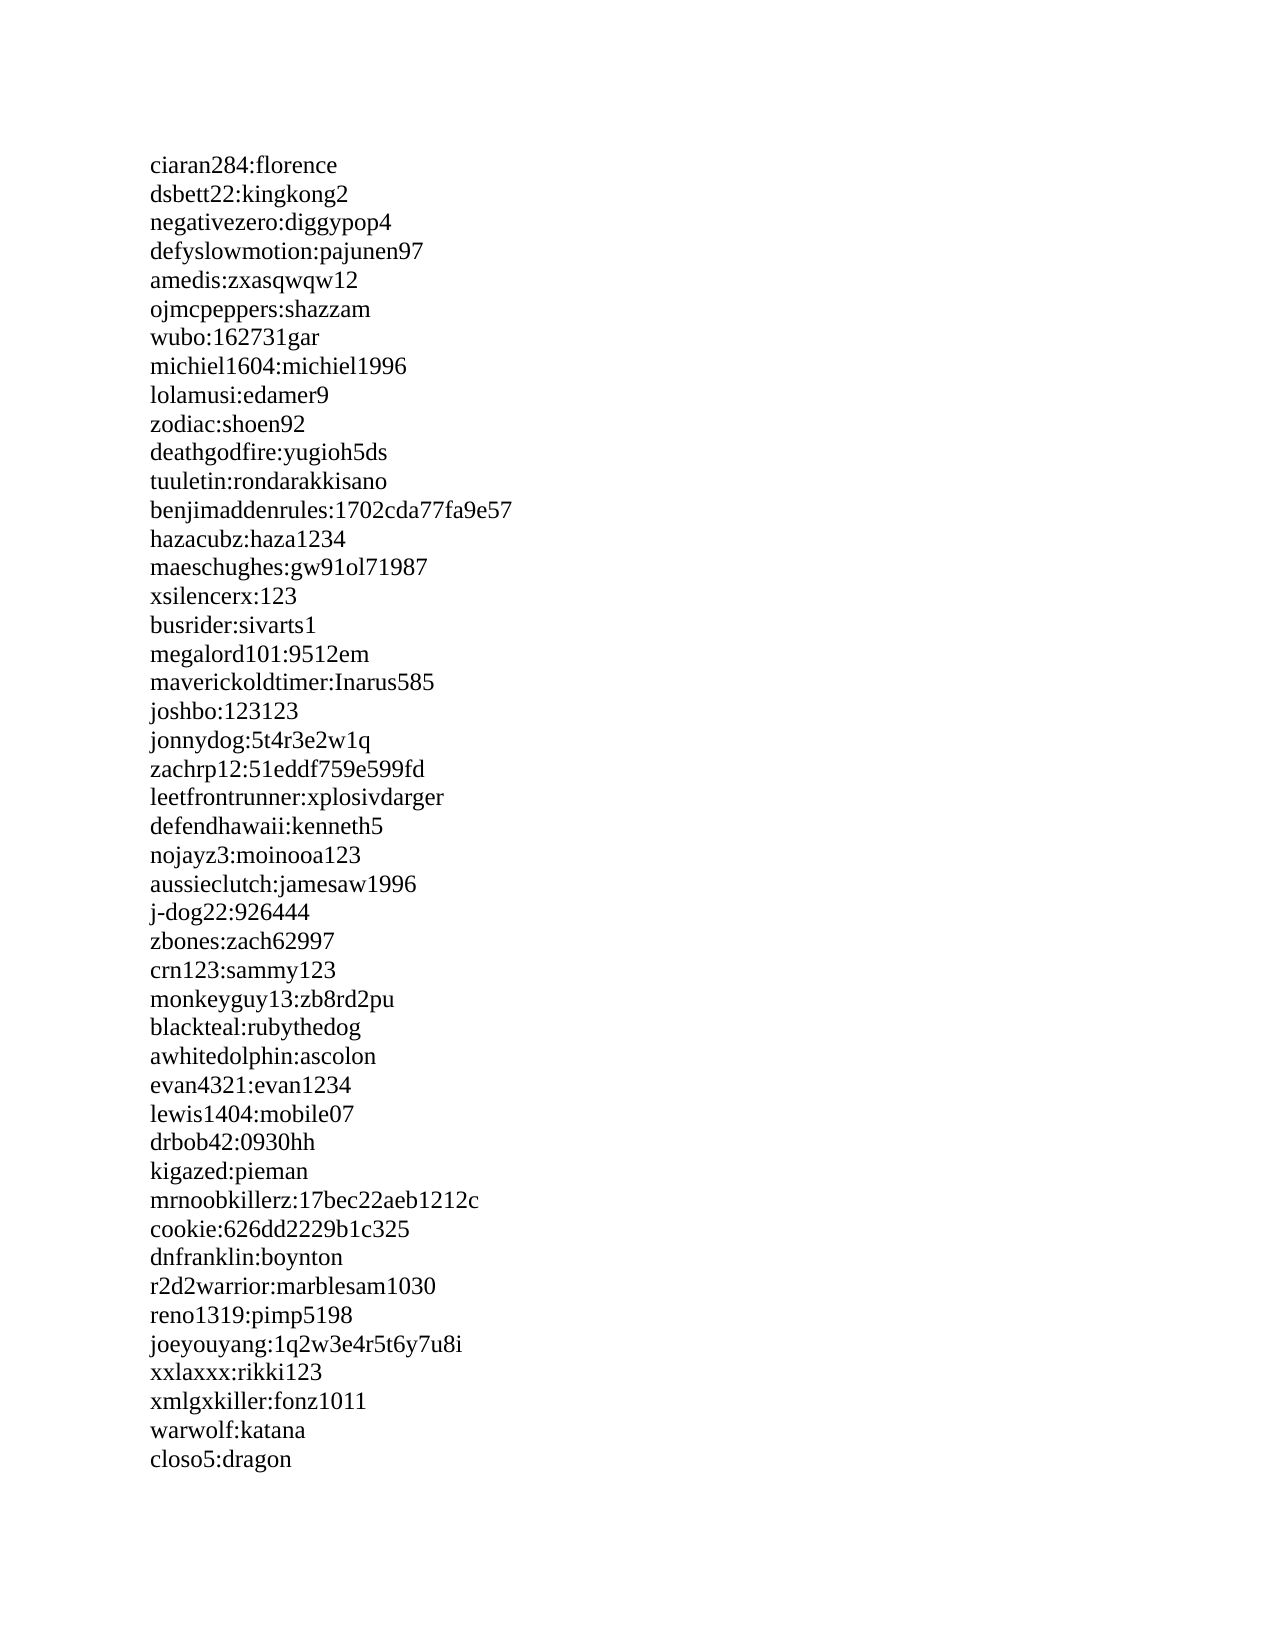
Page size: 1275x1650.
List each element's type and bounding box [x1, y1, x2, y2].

text [150, 150, 1125, 1472]
